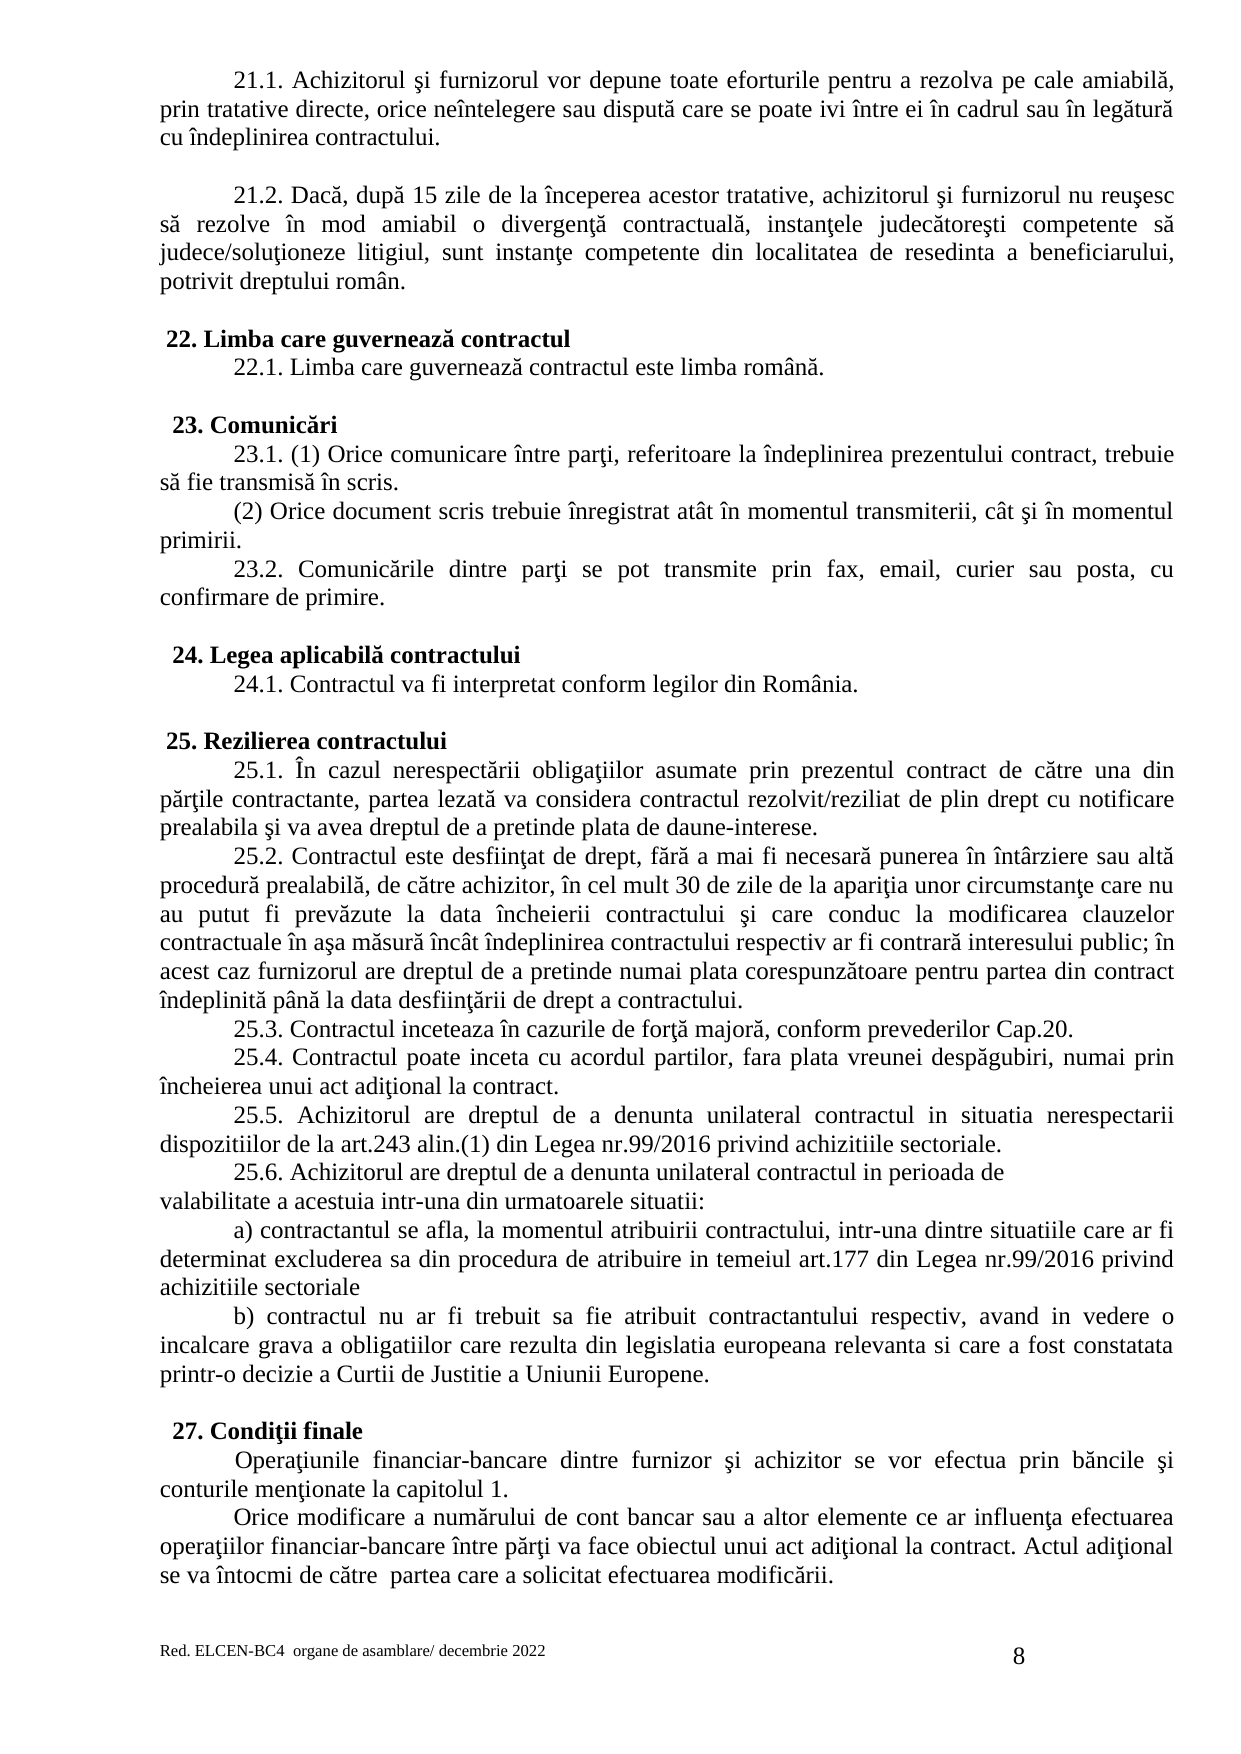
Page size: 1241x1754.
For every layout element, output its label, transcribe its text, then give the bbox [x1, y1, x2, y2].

text valabilitate a acestuia intr-una din urmatoarele situatii: [159, 1186, 1175, 1215]
text 25.1. În cazul nerespectării obligaţiilor asumate prin prezentul contract de către una din părţile contractante, partea lezată va considera contractul rezolvit/reziliat de plin drept cu notificare prealabila şi va avea dreptul de a pretinde plata de daune-interese. [159, 755, 1175, 841]
text b) contractul nu ar fi trebuit sa fie atribuit contractantului respectiv, avand in vedere o incalcare grava a obligatiilor care rezulta din legislatia europeana relevanta si care a fost constatata printr-o decizie a Curtii de Justitie a Uniunii Europene. [159, 1301, 1175, 1387]
text Orice modificare a numărului de cont bancar sau a altor elemente ce ar influenţa efectuarea operaţiilor financiar-bancare între părţi va face obiectul unui act adiţional la contract. Actul adiţional se va întocmi de către partea care a solicitat efectuarea modificării. [159, 1502, 1175, 1589]
text 24. Legea aplicabilă contractului [159, 640, 1175, 669]
text 25.3. Contractul inceteaza în cazurile de forţă majoră, conform prevederilor Cap.20. [159, 1014, 1175, 1042]
text 23.2. Comunicările dintre parţi se pot transmite prin fax, email, curier sau posta, cu confirmare de primire. [159, 554, 1175, 611]
text 23. Comunicări [159, 410, 1175, 439]
text 25.4. Contractul poate inceta cu acordul partilor, fara plata vreunei despăgubiri, numai prin încheierea unui act adiţional la contract. [159, 1042, 1175, 1100]
text 22.1. Limba care guvernează contractul este limba română. [159, 352, 1175, 381]
text 22. Limba care guvernează contractul [159, 324, 1175, 352]
text 25. Rezilierea contractului [159, 726, 1175, 755]
text 24.1. Contractul va fi interpretat conform legilor din România. [159, 669, 1175, 697]
text 23.1. (1) Orice comunicare între parţi, referitoare la îndeplinirea prezentului contract, trebuie să fie transmisă în scris. [159, 439, 1175, 496]
text a) contractantul se afla, la momentul atribuirii contractului, intr-una dintre situatiile care ar fi determinat excluderea sa din procedura de atribuire in temeiul art.177 din Legea nr.99/2016 privind achizitiile sectoriale [159, 1215, 1175, 1301]
text (2) Orice document scris trebuie înregistrat atât în momentul transmiterii, cât şi în momentul primirii. [159, 496, 1175, 554]
text 21.2. Dacă, după 15 zile de la începerea acestor tratative, achizitorul şi furnizorul nu reuşesc să rezolve în mod amiabil o divergenţă contractuală, instanţele judecătoreşti competente să judece/soluţioneze litigiul, sunt instanţe competente din localitatea de resedinta a beneficiarului, potrivit dreptului român. [159, 180, 1175, 295]
text 25.2. Contractul este desfiinţat de drept, fără a mai fi necesară punerea în întârziere sau altă procedură prealabilă, de către achizitor, în cel mult 30 de zile de la apariţia unor circumstanţe care nu au putut fi prevăzute la data încheierii contractului şi care conduc la modificarea clauzelor contractuale în aşa măsură încât îndeplinirea contractului respectiv ar fi contrară interesului public; în acest caz furnizorul are dreptul de a pretinde numai plata corespunzătoare pentru partea din contract îndeplinită până la data desfiinţării de drept a contractului. [159, 841, 1175, 1014]
text 25.6. Achizitorul are dreptul de a denunta unilateral contractul in perioada de [159, 1157, 1175, 1186]
text Operaţiunile financiar-bancare dintre furnizor şi achizitor se vor efectua prin băncile şi conturile menţionate la capitolul 1. [159, 1445, 1175, 1502]
text 27. Condiţii finale [159, 1416, 1175, 1445]
text 25.5. Achizitorul are dreptul de a denunta unilateral contractul in situatia nerespectarii dispozitiilor de la art.243 alin.(1) din Legea nr.99/2016 privind achizitiile sectoriale. [159, 1100, 1175, 1157]
text 21.1. Achizitorul şi furnizorul vor depune toate eforturile pentru a rezolva pe cale amiabilă, prin tratative directe, orice neîntelegere sau dispută care se poate ivi între ei în cadrul sau în legătură cu îndeplinirea contractului. [159, 65, 1175, 151]
